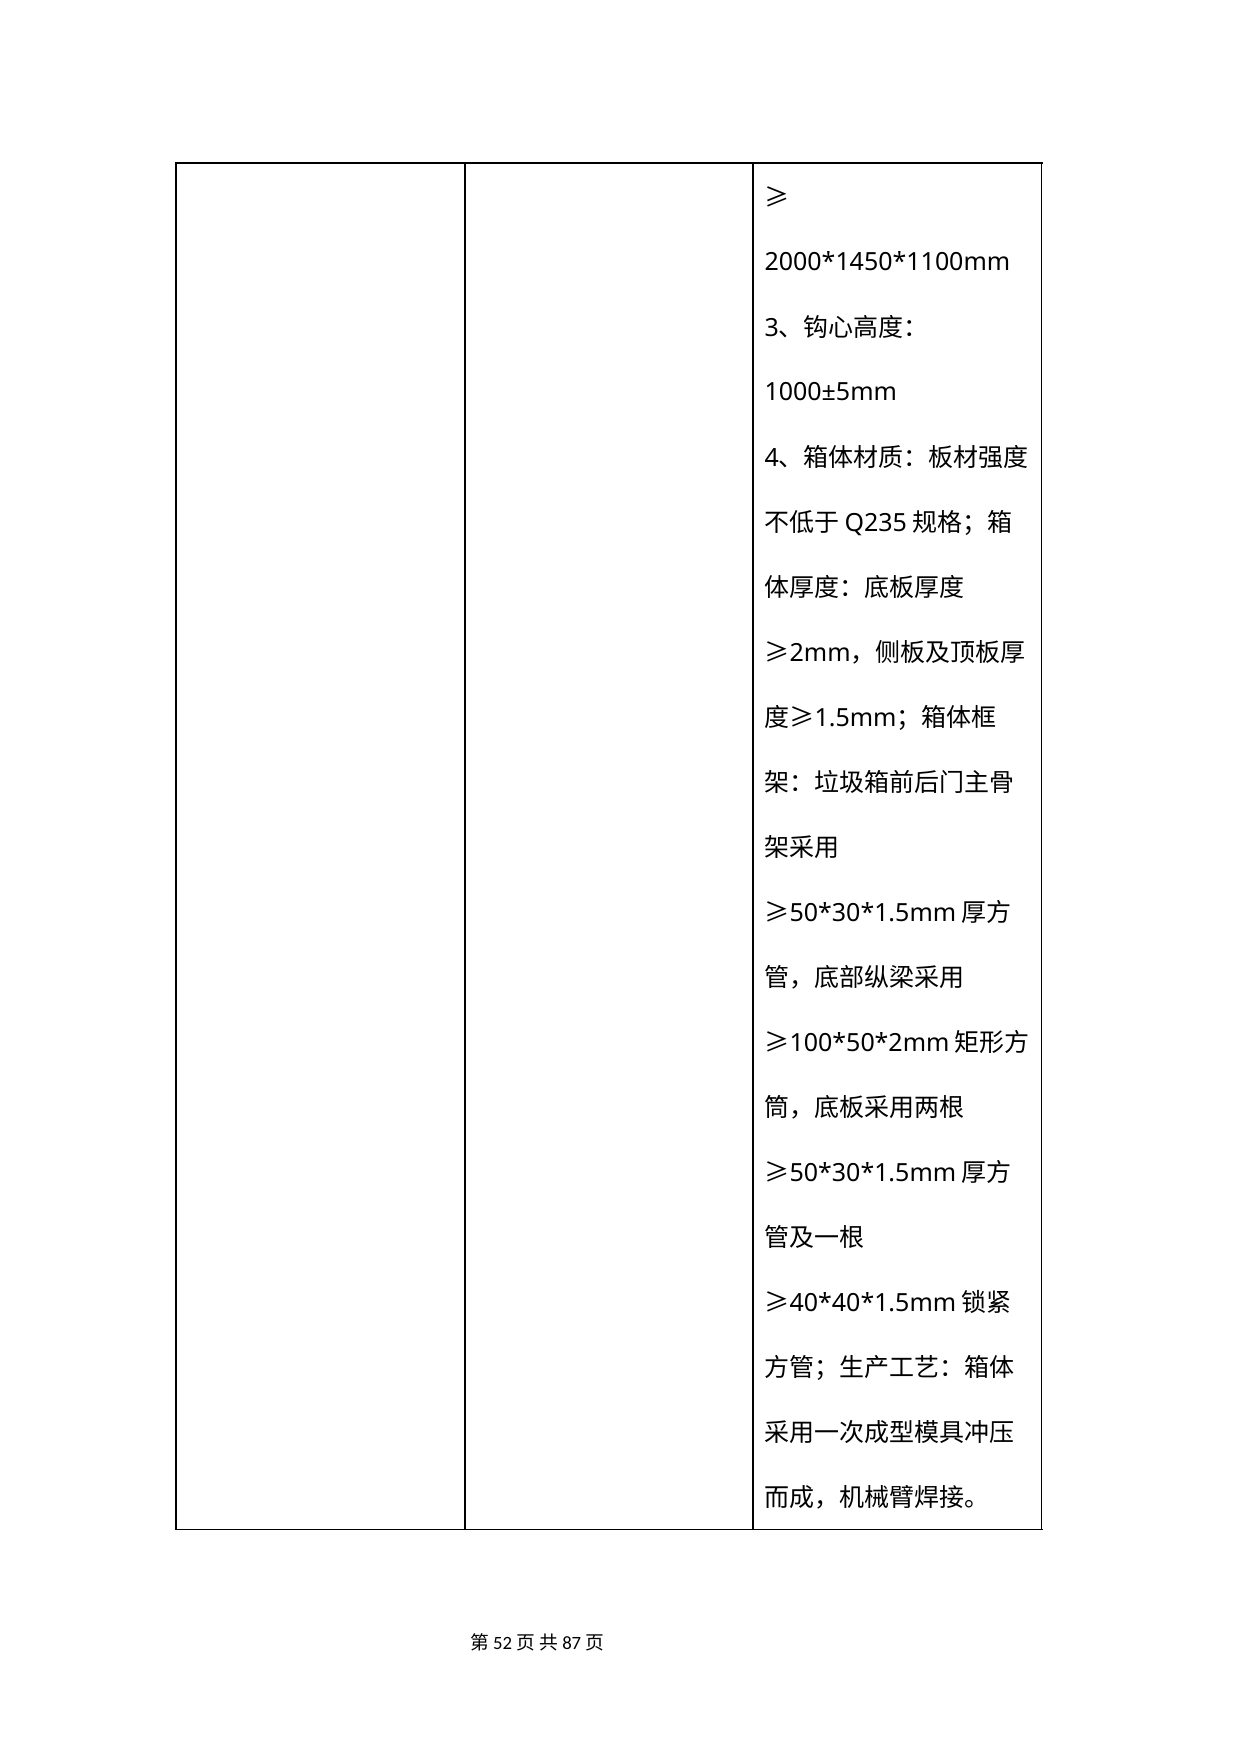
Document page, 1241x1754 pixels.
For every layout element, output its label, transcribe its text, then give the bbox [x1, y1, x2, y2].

table_cell [466, 164, 752, 1528]
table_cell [754, 164, 1041, 1528]
table_cell 1 [177, 164, 464, 1528]
